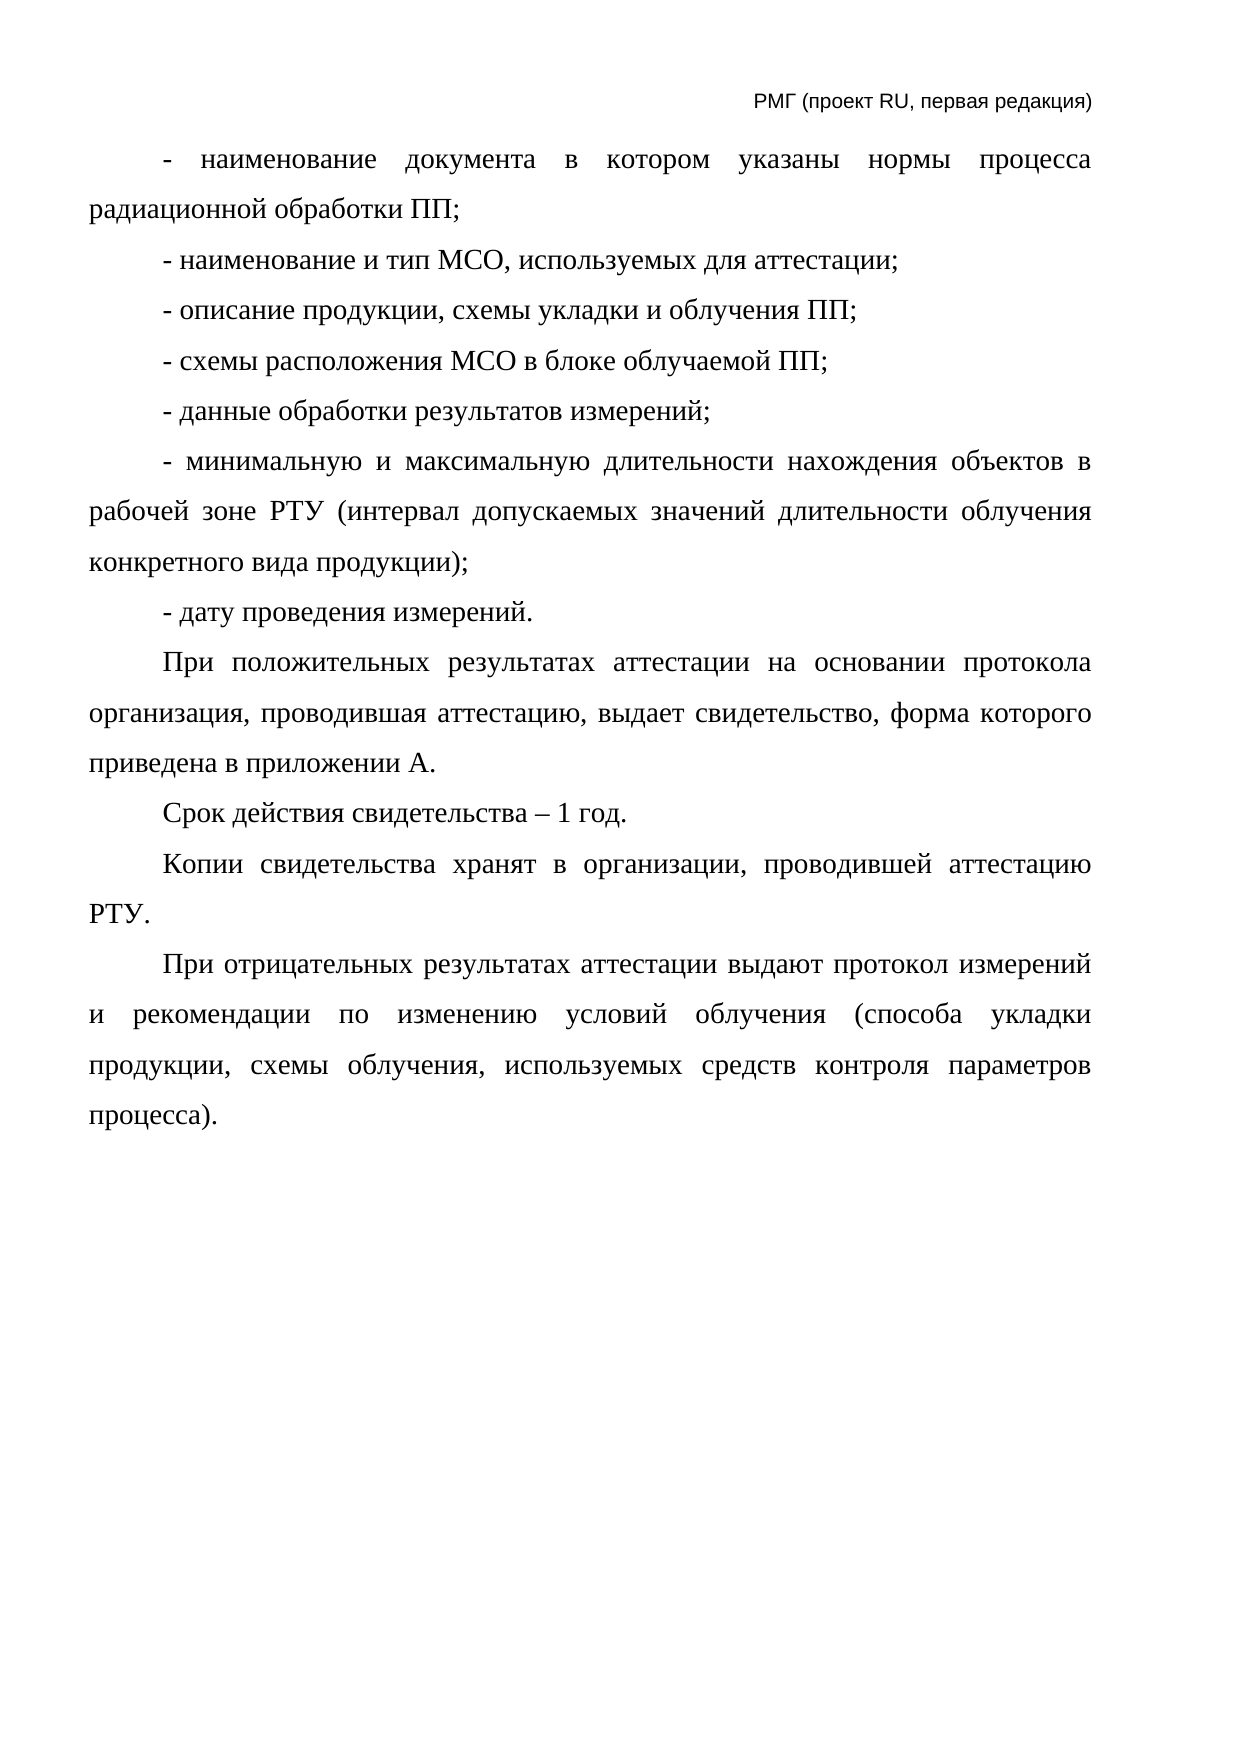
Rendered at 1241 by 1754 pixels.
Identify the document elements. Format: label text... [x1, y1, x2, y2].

text - дату проведения измерений. [89, 594, 1092, 628]
text - схемы расположения МСО в блоке облучаемой ПП; [89, 343, 1092, 376]
text - описание продукции, схемы укладки и облучения ПП; [89, 292, 1092, 326]
text - наименование и тип МСО, используемых для аттестации; [89, 242, 1092, 276]
text - данные обработки результатов измерений; [89, 393, 1092, 426]
text - наименование документа в котором указаны нормы процесса радиационной обработки ПП; [89, 141, 1092, 225]
subtitle При положительных результатах аттестации на основании протокола организация, проводившая аттестацию, выдает свидетельство, форма которого приведена в приложении А. [89, 644, 1092, 779]
subtitle При отрицательных результатах аттестации выдают протокол измерений и рекомендации по изменению условий облучения (способа укладки продукции, схемы облучения, используемых средств контроля параметров процесса). [89, 946, 1092, 1131]
subtitle Копии свидетельства хранят в организации, проводившей аттестацию РТУ. [89, 846, 1092, 929]
text - минимальную и максимальную длительности нахождения объектов в рабочей зоне РТУ (интервал допускаемых значений длительности облучения конкретного вида продукции); [89, 443, 1092, 577]
subtitle Срок действия свидетельства – 1 год. [89, 795, 1092, 829]
